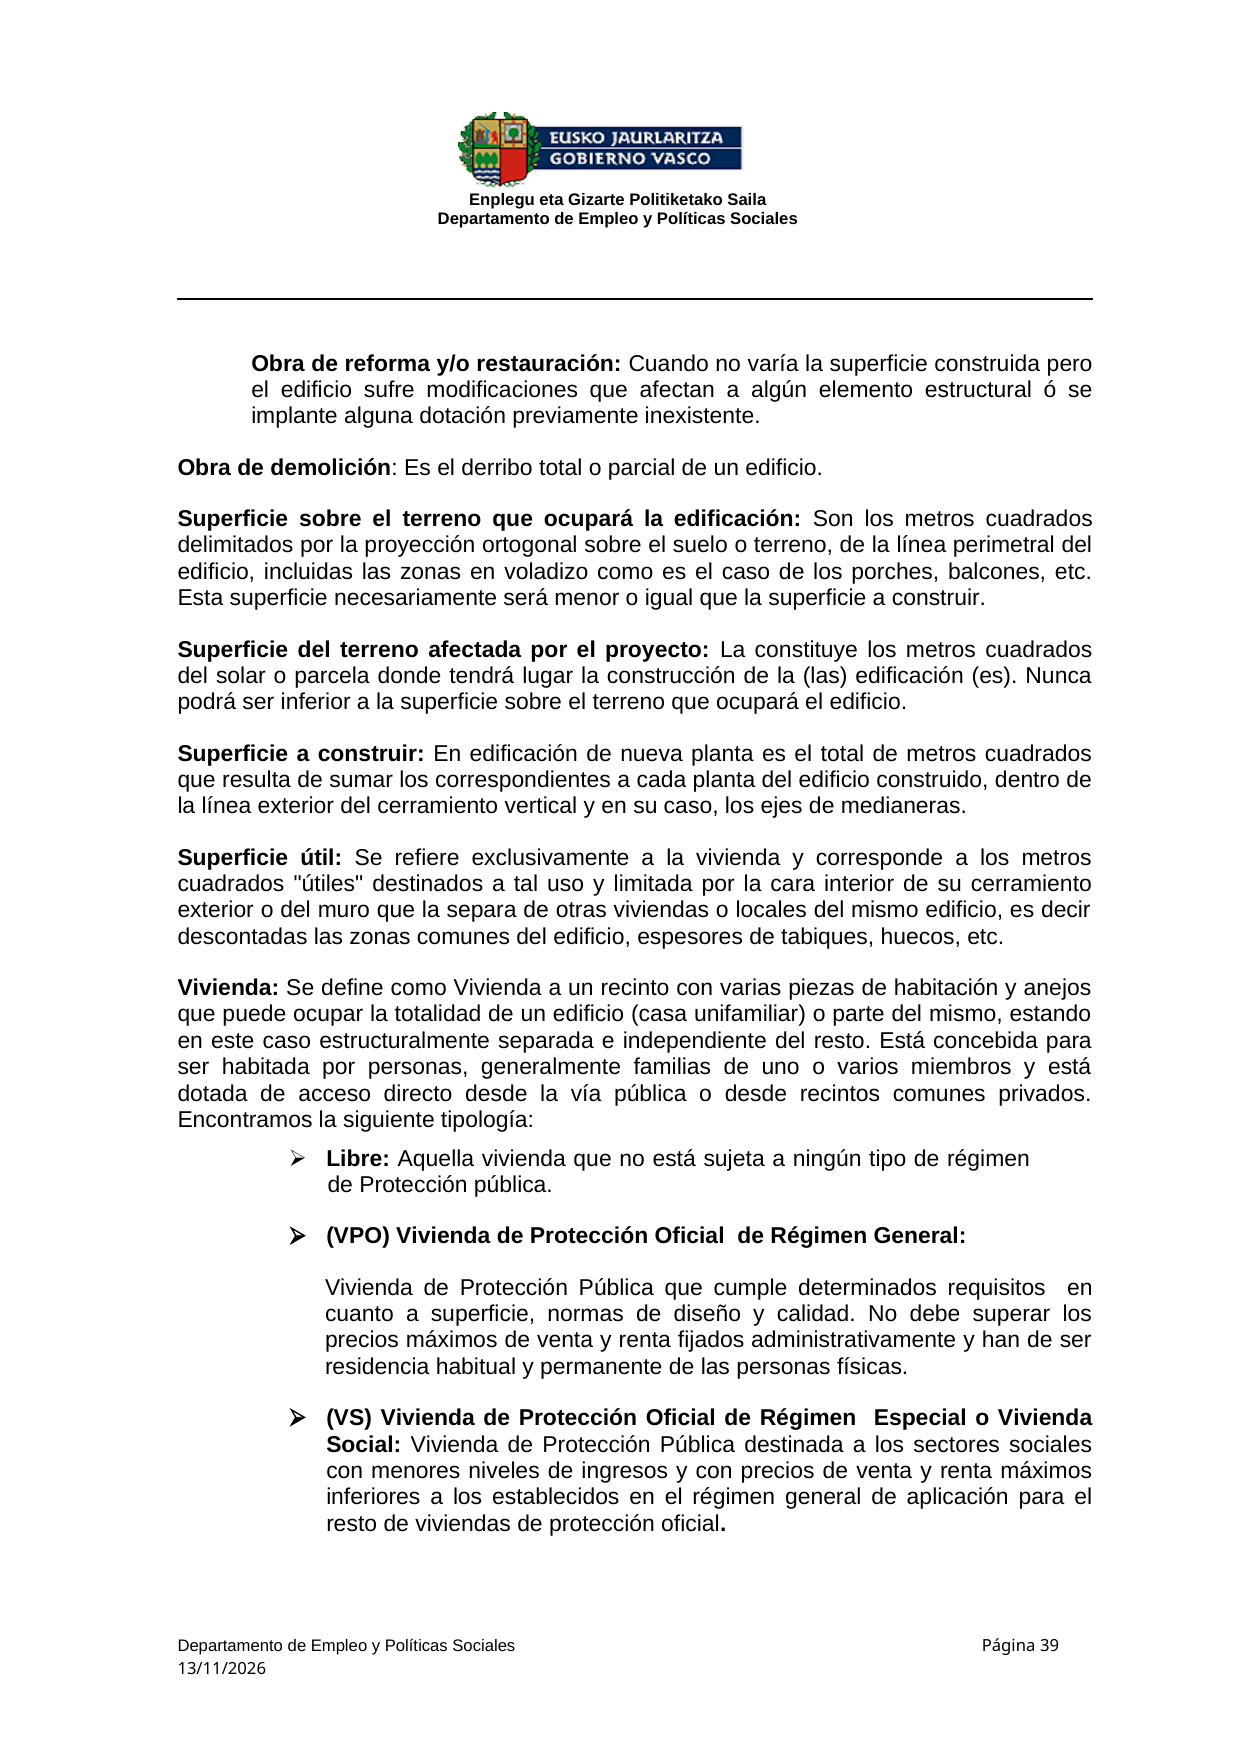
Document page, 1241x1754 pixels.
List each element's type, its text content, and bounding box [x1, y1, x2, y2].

text Obra de demolición: Es el derribo total o parcial de un edificio. [177, 454, 1093, 480]
list (VPO) Vivienda de Protección Oficial de Régimen General: [288, 1222, 1093, 1249]
text Superficie a construir: En edificación de nueva planta es el total de metros cuadrados que resulta de sumar los correspondientes a cada planta del edificio construido, dentro de la línea exterior del cerramiento vertical y en su caso, los ejes de medianeras. [177, 739, 1093, 819]
text Superficie sobre el terreno que ocupará la edificación: Son los metros cuadrados delimitados por la proyección ortogonal sobre el suelo o terreno, de la línea perimetral del edificio, incluidas las zonas en voladizo como es el caso de los porches, balcones, etc. Esta superficie necesariamente será menor o igual que la superficie a construir. [177, 505, 1093, 611]
list Libre: Aquella vivienda que no está sujeta a ningún tipo de régimen de Protección pública. [288, 1145, 1093, 1197]
text Superficie del terreno afectada por el proyecto: La constituye los metros cuadrados del solar o parcela donde tendrá lugar la construcción de la (las) edificación (es). Nunca podrá ser inferior a la superficie sobre el terreno que ocupará el edificio. [177, 636, 1093, 714]
text Obra de reforma y/o restauración: Cuando no varía la superficie construida pero el edificio sufre modificaciones que afectan a algún elemento estructural ó se implante alguna dotación previamente inexistente. [251, 350, 1093, 429]
text Vivienda: Se define como Vivienda a un recinto con varias piezas de habitación y anejos que puede ocupar la totalidad de un edificio (casa unifamiliar) o parte del mismo, estando en este caso estructuralmente separada e independiente del resto. Está concebida para ser habitada por personas, generalmente familias de uno o varios miembros y está dotada de acceso directo desde la vía pública o desde recintos comunes privados. Encontramos la siguiente tipología: [177, 974, 1093, 1132]
picture [458, 112, 745, 249]
text Vivienda de Protección Pública que cumple determinados requisitos en cuanto a superficie, normas de diseño y calidad. No debe superar los precios máximos de venta y renta fijados administrativamente y han de ser residencia habitual y permanente de las personas físicas. [325, 1274, 1093, 1379]
list (VS) Vivienda de Protección Oficial de Régimen Especial o Vivienda Social: Vivienda de Protección Pública destinada a los sectores sociales con menores niveles de ingresos y con precios de venta y renta máximos inferiores a los establecidos en el régimen general de aplicación para el resto de viviendas de protección oficial. [288, 1404, 1093, 1536]
text Superficie útil: Se refiere exclusivamente a la vivienda y corresponde a los metros cuadrados "útiles" destinados a tal uso y limitada por la cara interior de su cerramiento exterior o del muro que la separa de otras viviendas o locales del mismo edificio, es decir descontadas las zonas comunes del edificio, espesores de tabiques, huecos, etc. [177, 844, 1093, 949]
